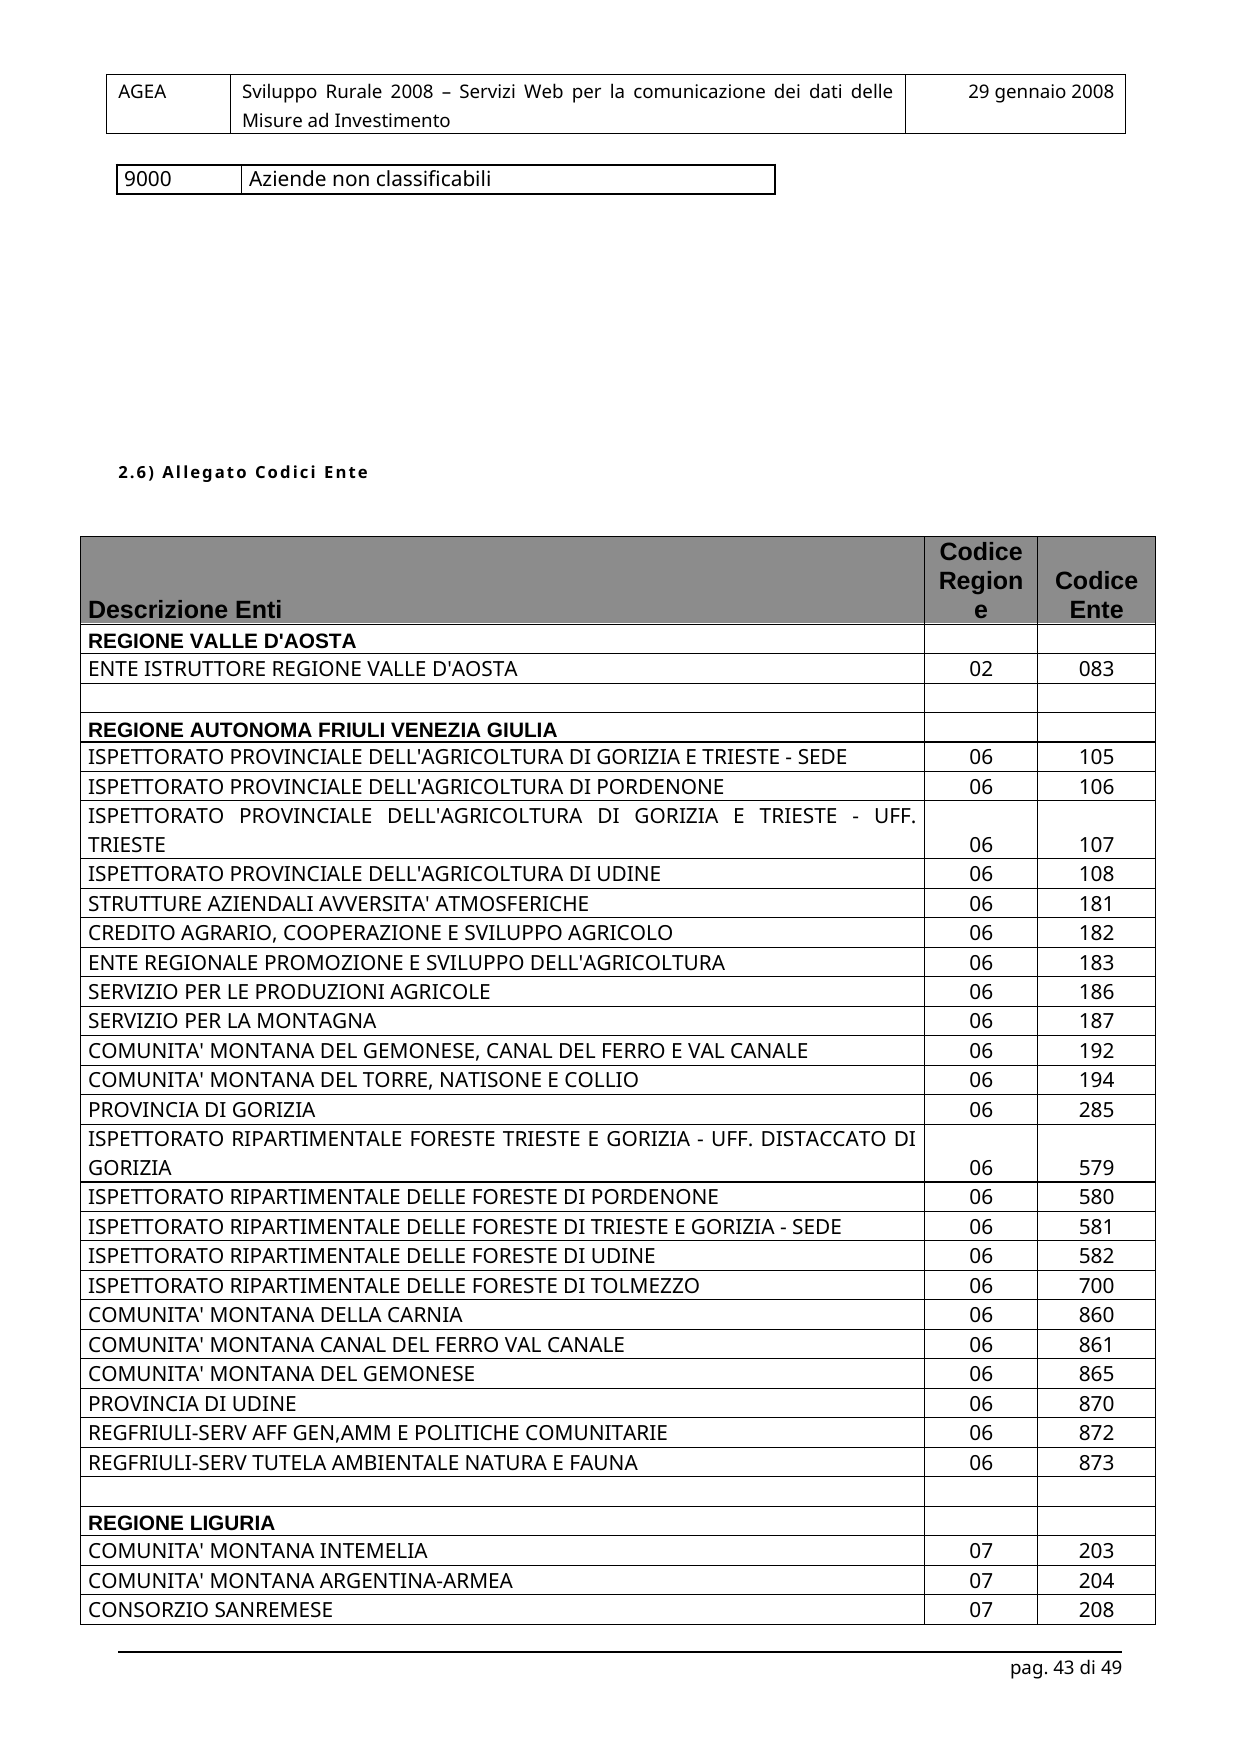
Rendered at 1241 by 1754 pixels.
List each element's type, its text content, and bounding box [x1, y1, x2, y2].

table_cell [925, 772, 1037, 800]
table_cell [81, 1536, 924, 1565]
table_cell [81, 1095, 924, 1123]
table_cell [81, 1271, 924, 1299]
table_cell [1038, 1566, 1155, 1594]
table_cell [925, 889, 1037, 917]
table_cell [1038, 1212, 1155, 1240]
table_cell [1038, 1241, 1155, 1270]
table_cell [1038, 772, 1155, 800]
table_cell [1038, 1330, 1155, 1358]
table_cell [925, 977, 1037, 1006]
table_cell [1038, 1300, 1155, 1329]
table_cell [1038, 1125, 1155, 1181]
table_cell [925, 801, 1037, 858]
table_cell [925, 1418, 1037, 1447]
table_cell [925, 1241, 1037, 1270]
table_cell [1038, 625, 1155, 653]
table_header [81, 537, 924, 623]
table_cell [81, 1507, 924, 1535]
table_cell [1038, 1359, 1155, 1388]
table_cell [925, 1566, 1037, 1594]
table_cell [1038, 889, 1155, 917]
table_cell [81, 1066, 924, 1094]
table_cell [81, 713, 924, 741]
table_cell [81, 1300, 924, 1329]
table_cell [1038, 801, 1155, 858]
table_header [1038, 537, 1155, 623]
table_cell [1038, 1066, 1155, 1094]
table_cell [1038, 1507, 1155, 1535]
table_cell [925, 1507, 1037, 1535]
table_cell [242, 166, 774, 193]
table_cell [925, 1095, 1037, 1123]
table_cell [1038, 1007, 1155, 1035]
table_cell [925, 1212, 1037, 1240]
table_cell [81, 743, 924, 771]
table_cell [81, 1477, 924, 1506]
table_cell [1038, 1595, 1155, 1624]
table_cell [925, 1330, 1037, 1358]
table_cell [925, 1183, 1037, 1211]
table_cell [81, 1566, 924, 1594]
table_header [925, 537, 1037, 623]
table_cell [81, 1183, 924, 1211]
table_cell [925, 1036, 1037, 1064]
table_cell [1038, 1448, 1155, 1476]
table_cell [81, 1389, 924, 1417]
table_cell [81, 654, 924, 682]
subtitle 2.6) Allegato Codici Ente [118, 461, 1122, 483]
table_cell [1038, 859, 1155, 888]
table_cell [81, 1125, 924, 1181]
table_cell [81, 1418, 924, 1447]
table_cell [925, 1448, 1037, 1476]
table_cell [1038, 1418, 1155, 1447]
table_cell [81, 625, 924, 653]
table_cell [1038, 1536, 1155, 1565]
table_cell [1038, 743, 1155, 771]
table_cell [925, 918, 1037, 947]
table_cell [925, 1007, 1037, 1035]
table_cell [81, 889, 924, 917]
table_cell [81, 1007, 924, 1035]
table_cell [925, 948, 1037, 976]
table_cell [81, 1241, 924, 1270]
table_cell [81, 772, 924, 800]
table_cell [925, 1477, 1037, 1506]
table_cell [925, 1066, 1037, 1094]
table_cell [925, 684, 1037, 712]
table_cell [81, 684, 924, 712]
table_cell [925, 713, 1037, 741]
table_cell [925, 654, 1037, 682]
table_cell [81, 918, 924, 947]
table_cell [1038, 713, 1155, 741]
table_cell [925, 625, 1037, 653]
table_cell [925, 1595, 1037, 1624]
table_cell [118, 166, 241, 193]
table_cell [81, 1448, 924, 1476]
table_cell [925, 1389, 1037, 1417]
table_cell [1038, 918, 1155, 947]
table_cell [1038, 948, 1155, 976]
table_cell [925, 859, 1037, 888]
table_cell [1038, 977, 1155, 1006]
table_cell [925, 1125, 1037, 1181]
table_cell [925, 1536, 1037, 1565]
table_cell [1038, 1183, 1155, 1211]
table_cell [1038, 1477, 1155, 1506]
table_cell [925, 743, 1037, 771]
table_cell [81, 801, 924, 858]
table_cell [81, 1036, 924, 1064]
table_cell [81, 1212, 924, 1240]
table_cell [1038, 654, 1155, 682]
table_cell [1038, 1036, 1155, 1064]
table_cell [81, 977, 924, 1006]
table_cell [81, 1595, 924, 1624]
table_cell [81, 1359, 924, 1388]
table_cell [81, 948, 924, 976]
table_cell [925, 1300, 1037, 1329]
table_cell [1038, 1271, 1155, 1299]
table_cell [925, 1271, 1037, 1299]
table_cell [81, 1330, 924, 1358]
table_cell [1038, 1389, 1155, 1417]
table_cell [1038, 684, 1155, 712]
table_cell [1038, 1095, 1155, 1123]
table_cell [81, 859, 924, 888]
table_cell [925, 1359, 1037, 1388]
